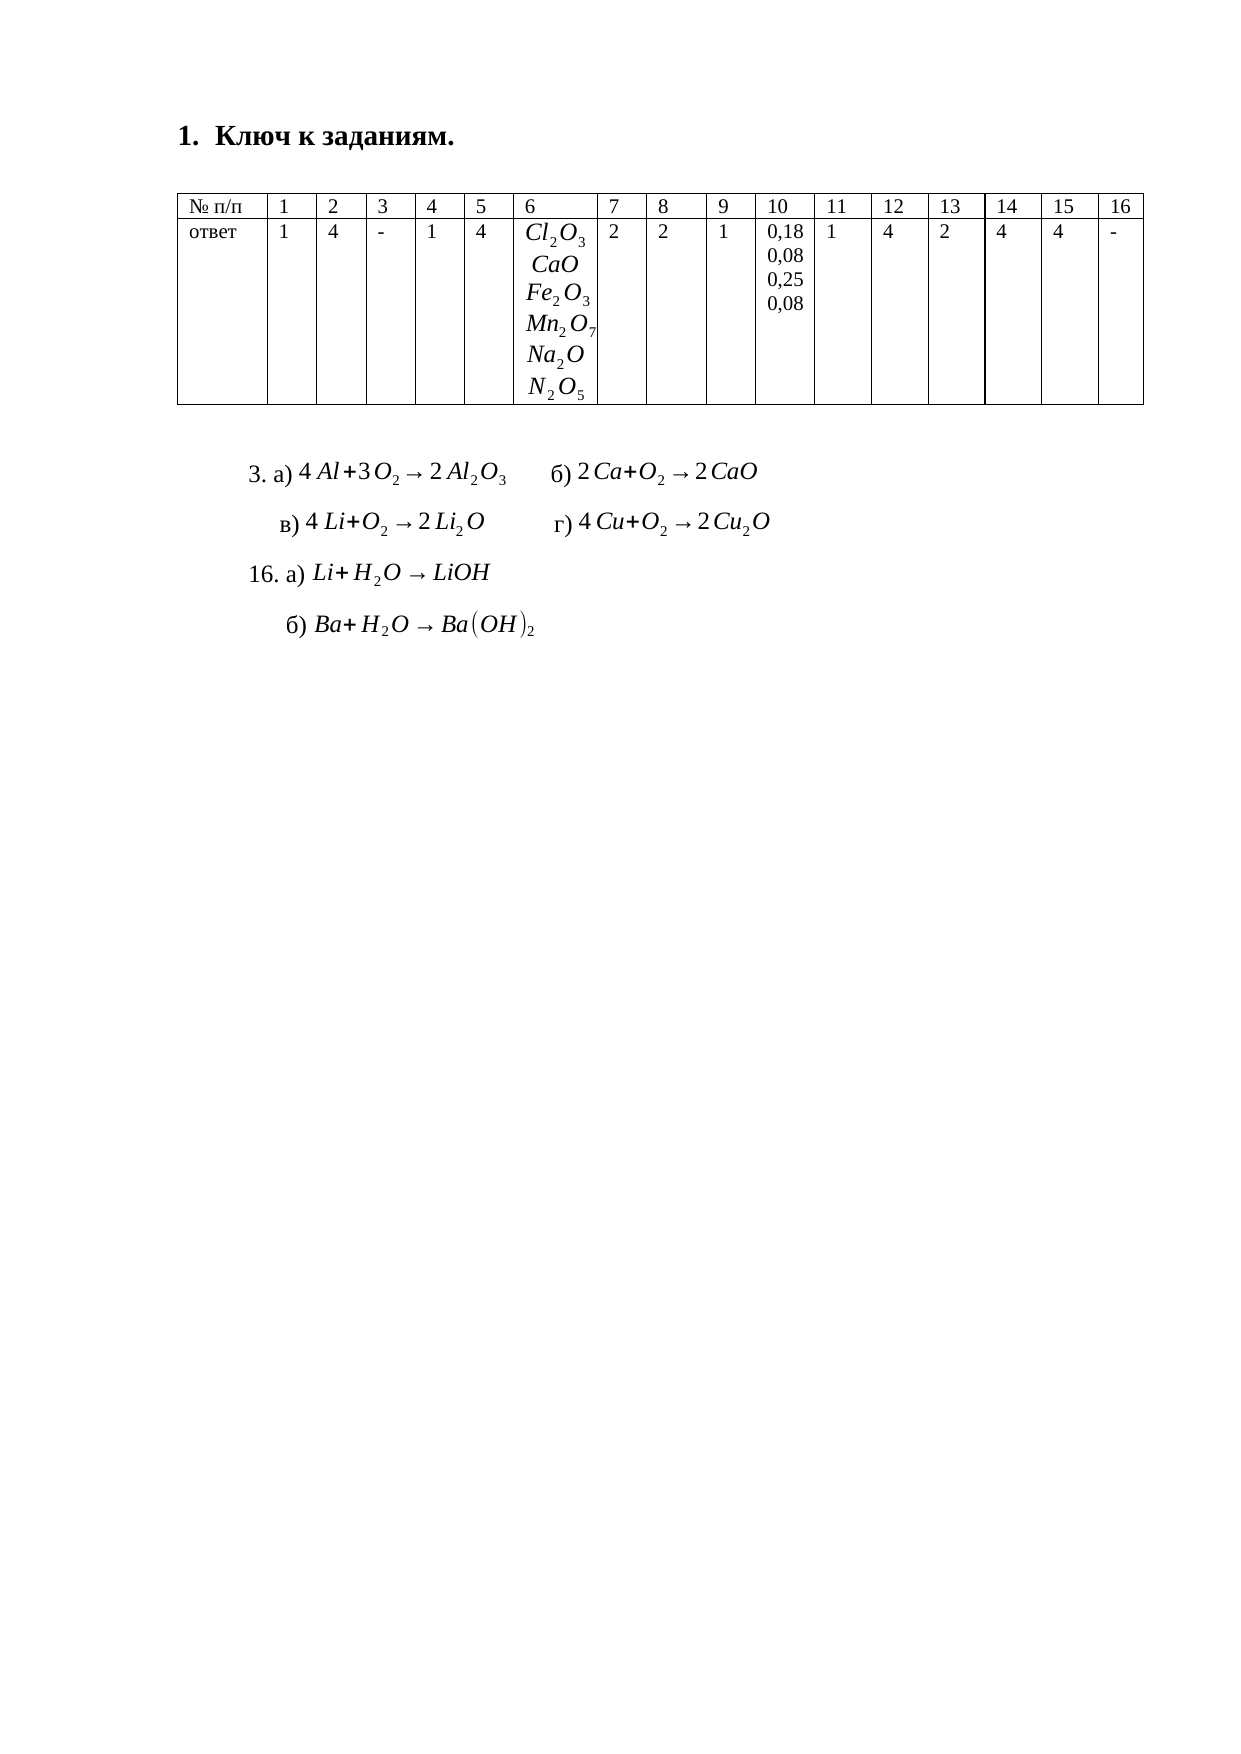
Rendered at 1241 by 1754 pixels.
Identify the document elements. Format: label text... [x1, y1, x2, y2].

table_header 7 [598, 194, 646, 218]
table_cell 4 [872, 219, 928, 404]
table_header 15 [1042, 194, 1098, 218]
table_cell 1 [268, 219, 316, 404]
table_header 2 [317, 194, 366, 218]
table_header 6 [514, 194, 597, 218]
table_header 4 [416, 194, 464, 218]
table_cell 1 [416, 219, 464, 404]
table_header № п/п [178, 194, 267, 218]
table_header 11 [815, 194, 871, 218]
table_cell 2 [598, 219, 646, 404]
text 3. a) б) [248, 458, 1152, 489]
table_header 3 [367, 194, 415, 218]
table_cell 0,18 0,08 0,25 0,08 [756, 219, 814, 404]
table_header 12 [872, 194, 928, 218]
table_cell 4 [317, 219, 366, 404]
list Ключ к заданиям. [177, 118, 1152, 152]
table_cell 4 [465, 219, 513, 404]
table_cell 2 [647, 219, 706, 404]
table_cell ответ [178, 219, 267, 404]
table_cell - [367, 219, 415, 404]
table_header 16 [1099, 194, 1143, 218]
text 16. а) [248, 558, 1152, 589]
table_cell - [1099, 219, 1143, 404]
table_header 9 [707, 194, 755, 218]
table_header 13 [929, 194, 984, 218]
text в) г) [248, 508, 1152, 539]
table_header 5 [465, 194, 513, 218]
table_cell 4 [986, 219, 1041, 404]
table_cell 4 [1042, 219, 1098, 404]
text б) [248, 608, 1152, 641]
table_cell 1 [815, 219, 871, 404]
table_header 14 [986, 194, 1041, 218]
table_header 1 [268, 194, 316, 218]
table_cell 1 [707, 219, 755, 404]
table_cell [514, 219, 597, 404]
table_cell 2 [929, 219, 984, 404]
table_header 8 [647, 194, 706, 218]
table_header 10 [756, 194, 814, 218]
